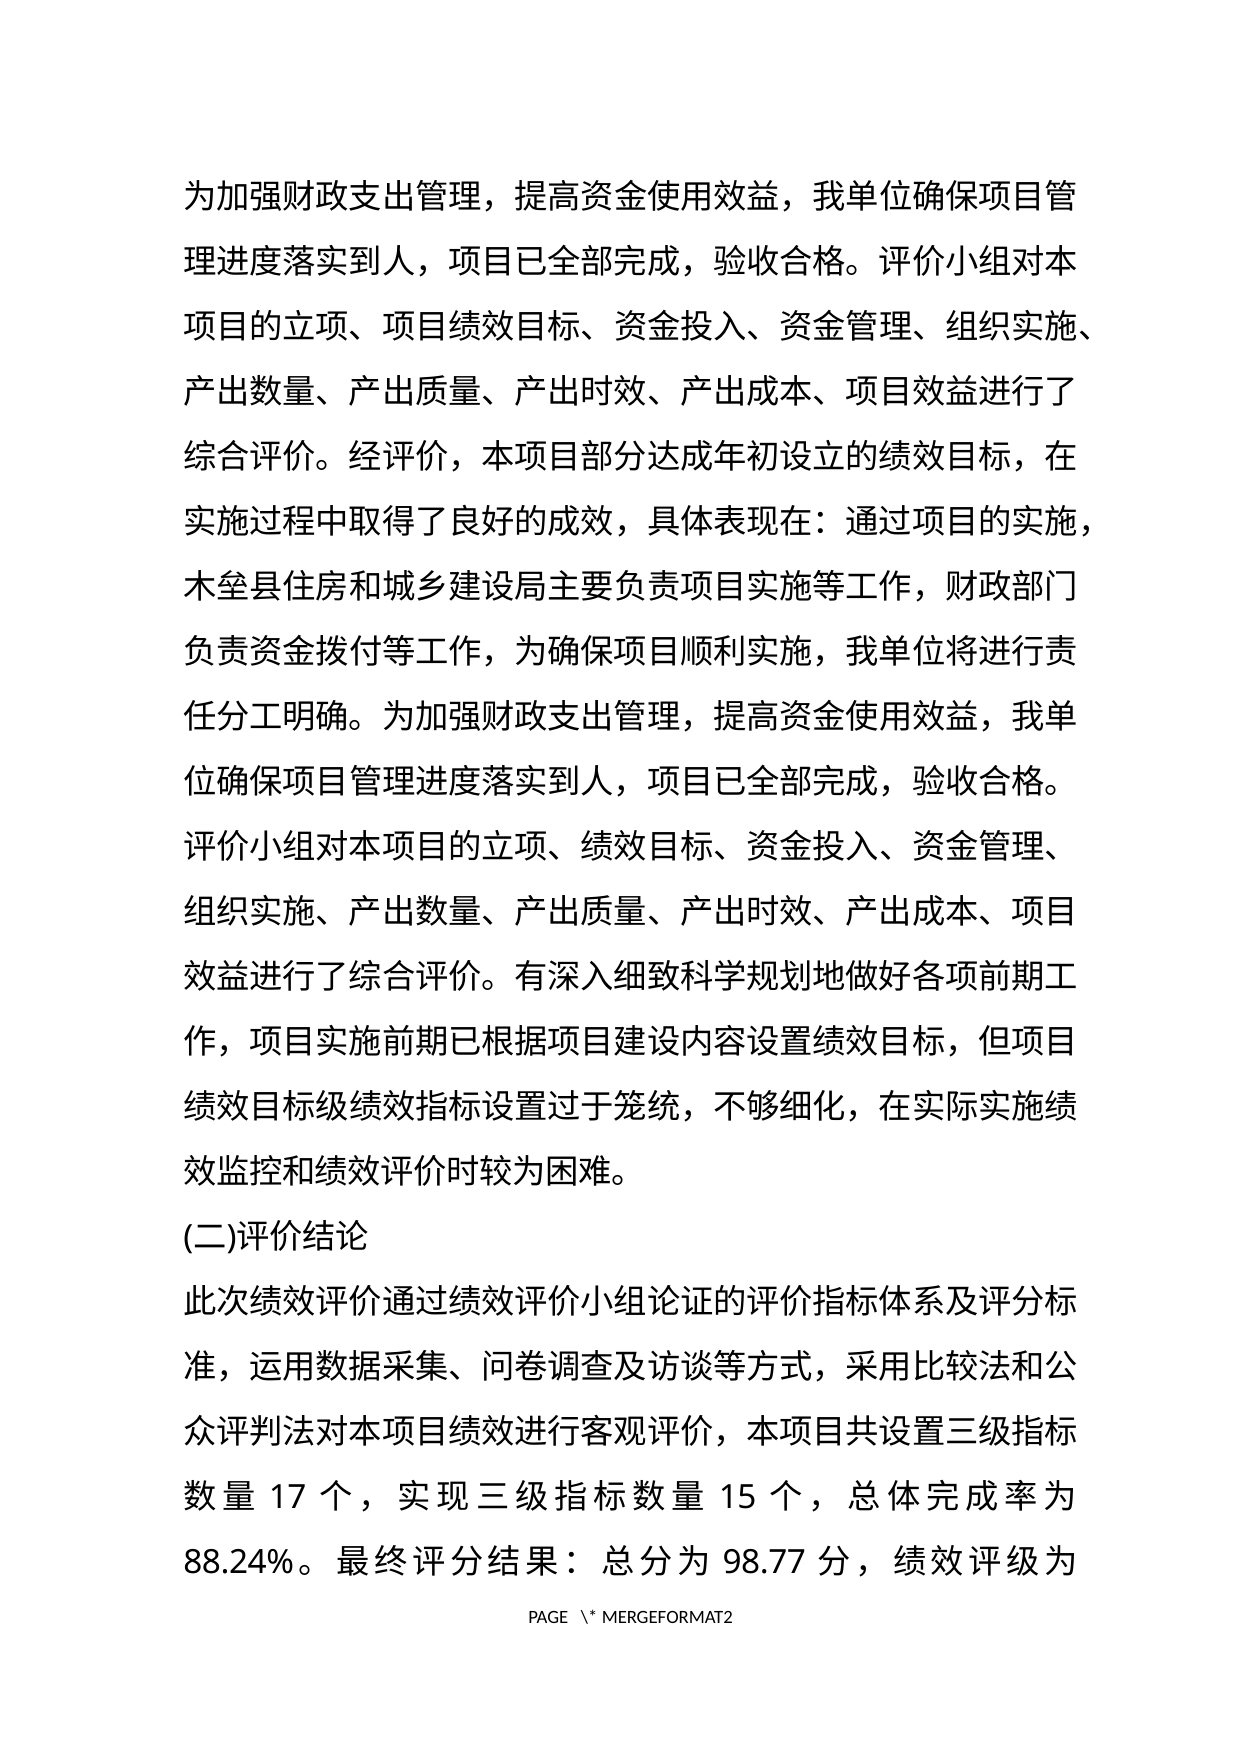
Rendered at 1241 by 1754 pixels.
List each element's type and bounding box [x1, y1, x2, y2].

text [183, 162, 1078, 1592]
